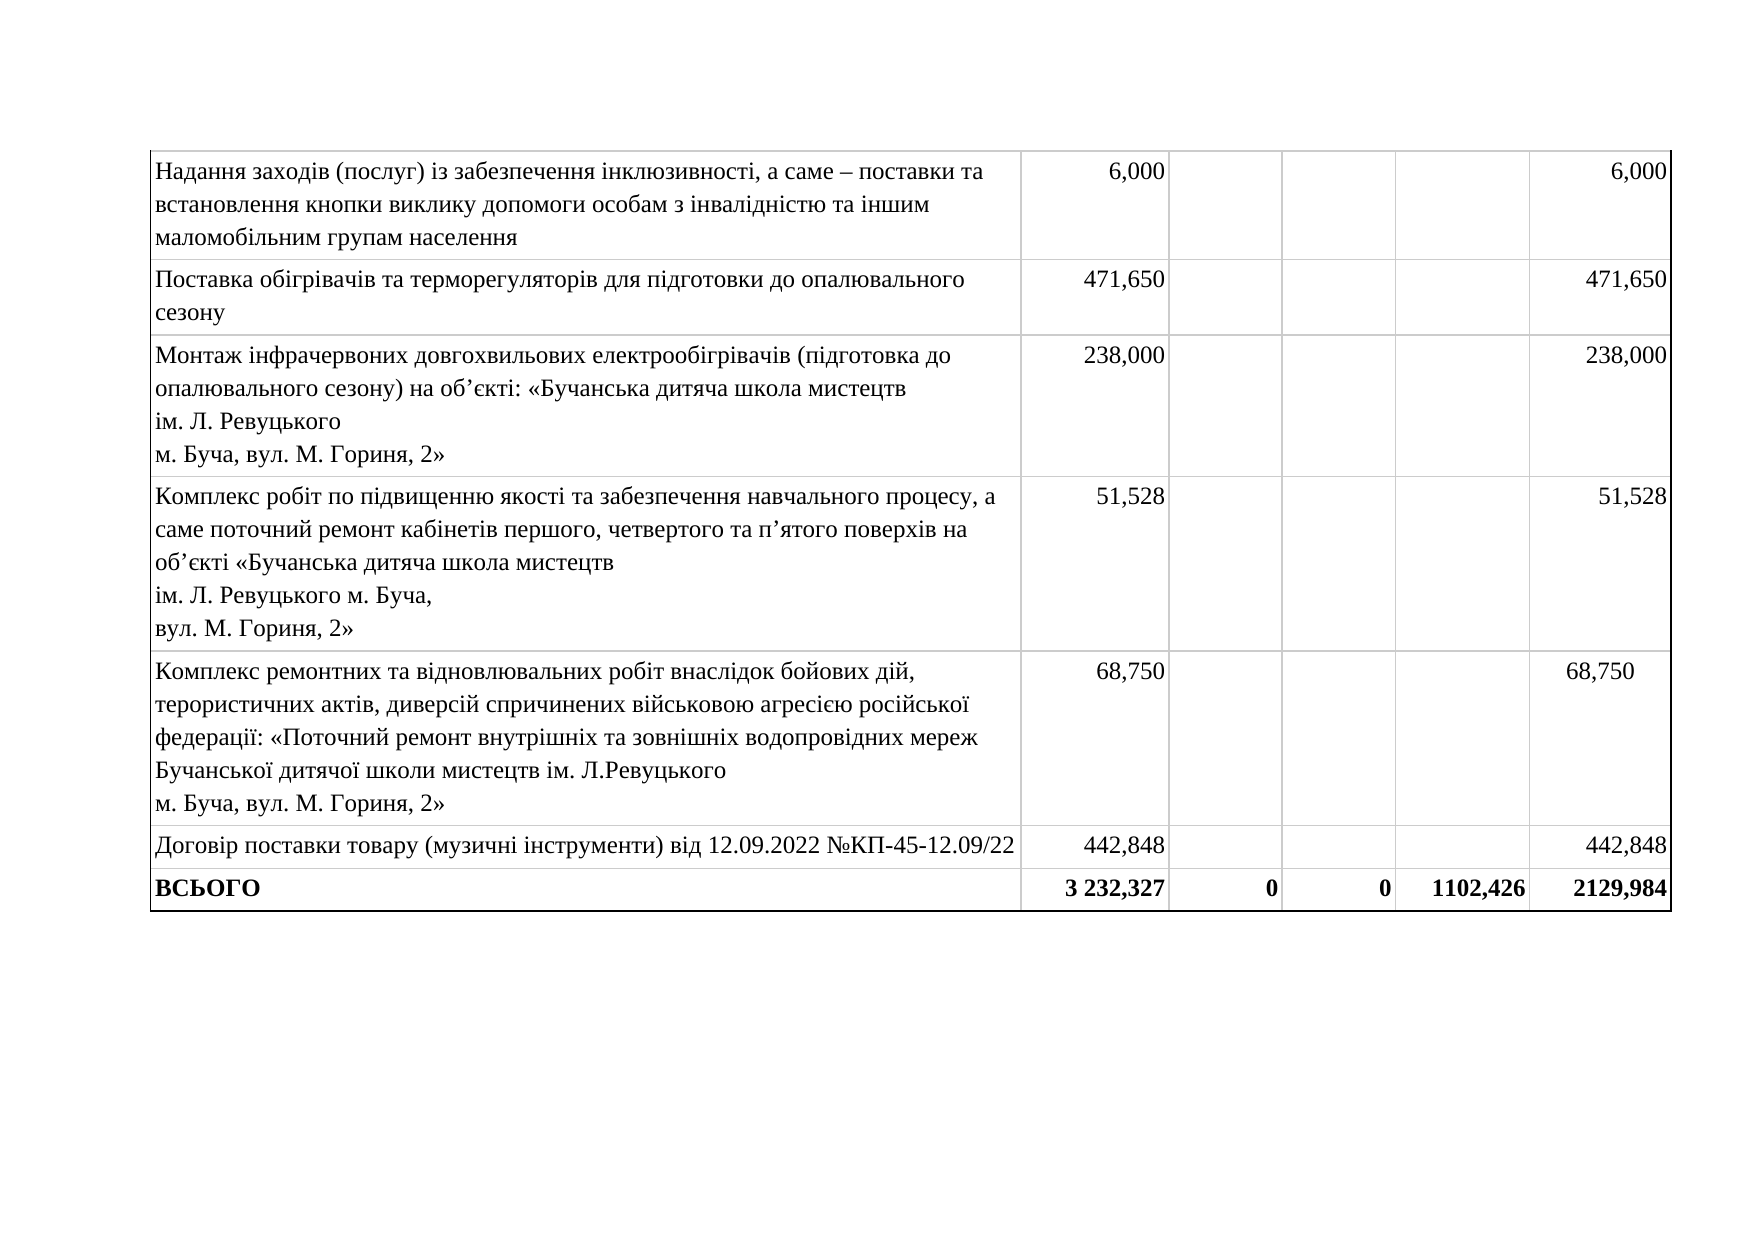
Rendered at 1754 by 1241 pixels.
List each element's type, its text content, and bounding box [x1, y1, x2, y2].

table_cell [1396, 652, 1529, 825]
table_cell [1170, 336, 1281, 476]
table_cell 68,750 [1530, 652, 1670, 825]
table_cell [1283, 477, 1395, 650]
table_cell [1170, 826, 1281, 868]
table_cell 3 232,327 [1022, 869, 1168, 910]
table_cell 238,000 [1022, 336, 1168, 476]
table_cell 442,848 [1022, 826, 1168, 868]
table_cell 471,650 [1530, 260, 1670, 334]
table_cell [1396, 826, 1529, 868]
table_cell [1170, 260, 1281, 334]
table_cell [1283, 260, 1395, 334]
table_cell 442,848 [1530, 826, 1670, 868]
table_cell 0 [1170, 869, 1281, 910]
table_cell ВСЬОГО [151, 869, 1020, 910]
table_cell 2129,984 [1530, 869, 1670, 910]
table_cell 0 [1283, 869, 1395, 910]
table_cell 51,528 [1530, 477, 1670, 650]
table_cell [1170, 152, 1281, 258]
table_cell [1396, 260, 1529, 334]
table_cell Комплекс робіт по підвищенню якості та забезпечення навчального процесу, а саме поточний ремонт кабінетів першого, четвертого та п’ятого поверхів на об’єкті «Бучанська дитяча школа мистецтв ім. Л. Ревуцького м. Буча, вул. М. Гориня, 2» [151, 477, 1020, 650]
table_cell [1170, 477, 1281, 650]
table_cell [1283, 652, 1395, 825]
table_cell [1396, 336, 1529, 476]
table_cell [1283, 152, 1395, 258]
table_cell 51,528 [1022, 477, 1168, 650]
table_cell Договір поставки товару (музичні інструменти) від 12.09.2022 №КП-45-12.09/22 [151, 826, 1020, 868]
table_cell 6,000 [1022, 152, 1168, 258]
table_cell 238,000 [1530, 336, 1670, 476]
table_cell Комплекс ремонтних та відновлювальних робіт внаслідок бойових дій, терористичних актів, диверсій спричинених військовою агресією російської федерації: «Поточний ремонт внутрішніх та зовнішніх водопровідних мереж Бучанської дитячої школи мистецтв ім. Л.Ревуцького м. Буча, вул. М. Гориня, 2» [151, 652, 1020, 825]
table_cell [1283, 336, 1395, 476]
table_cell Поставка обігрівачів та терморегуляторів для підготовки до опалювального сезону [151, 260, 1020, 334]
table_cell 471,650 [1022, 260, 1168, 334]
table_cell Надання заходів (послуг) із забезпечення інклюзивності, а саме – поставки та встановлення кнопки виклику допомоги особам з інвалідністю та іншим маломобільним групам населення [151, 152, 1020, 258]
table_cell [1170, 652, 1281, 825]
table_cell Монтаж інфрачервоних довгохвильових електрообігрівачів (підготовка до опалювального сезону) на об’єкті: «Бучанська дитяча школа мистецтв ім. Л. Ревуцького м. Буча, вул. М. Гориня, 2» [151, 336, 1020, 476]
table_cell [1396, 477, 1529, 650]
table_cell 68,750 [1022, 652, 1168, 825]
table_cell [1283, 826, 1395, 868]
table_cell [1396, 152, 1529, 258]
table_cell 6,000 [1530, 152, 1670, 258]
table_cell 1102,426 [1396, 869, 1529, 910]
